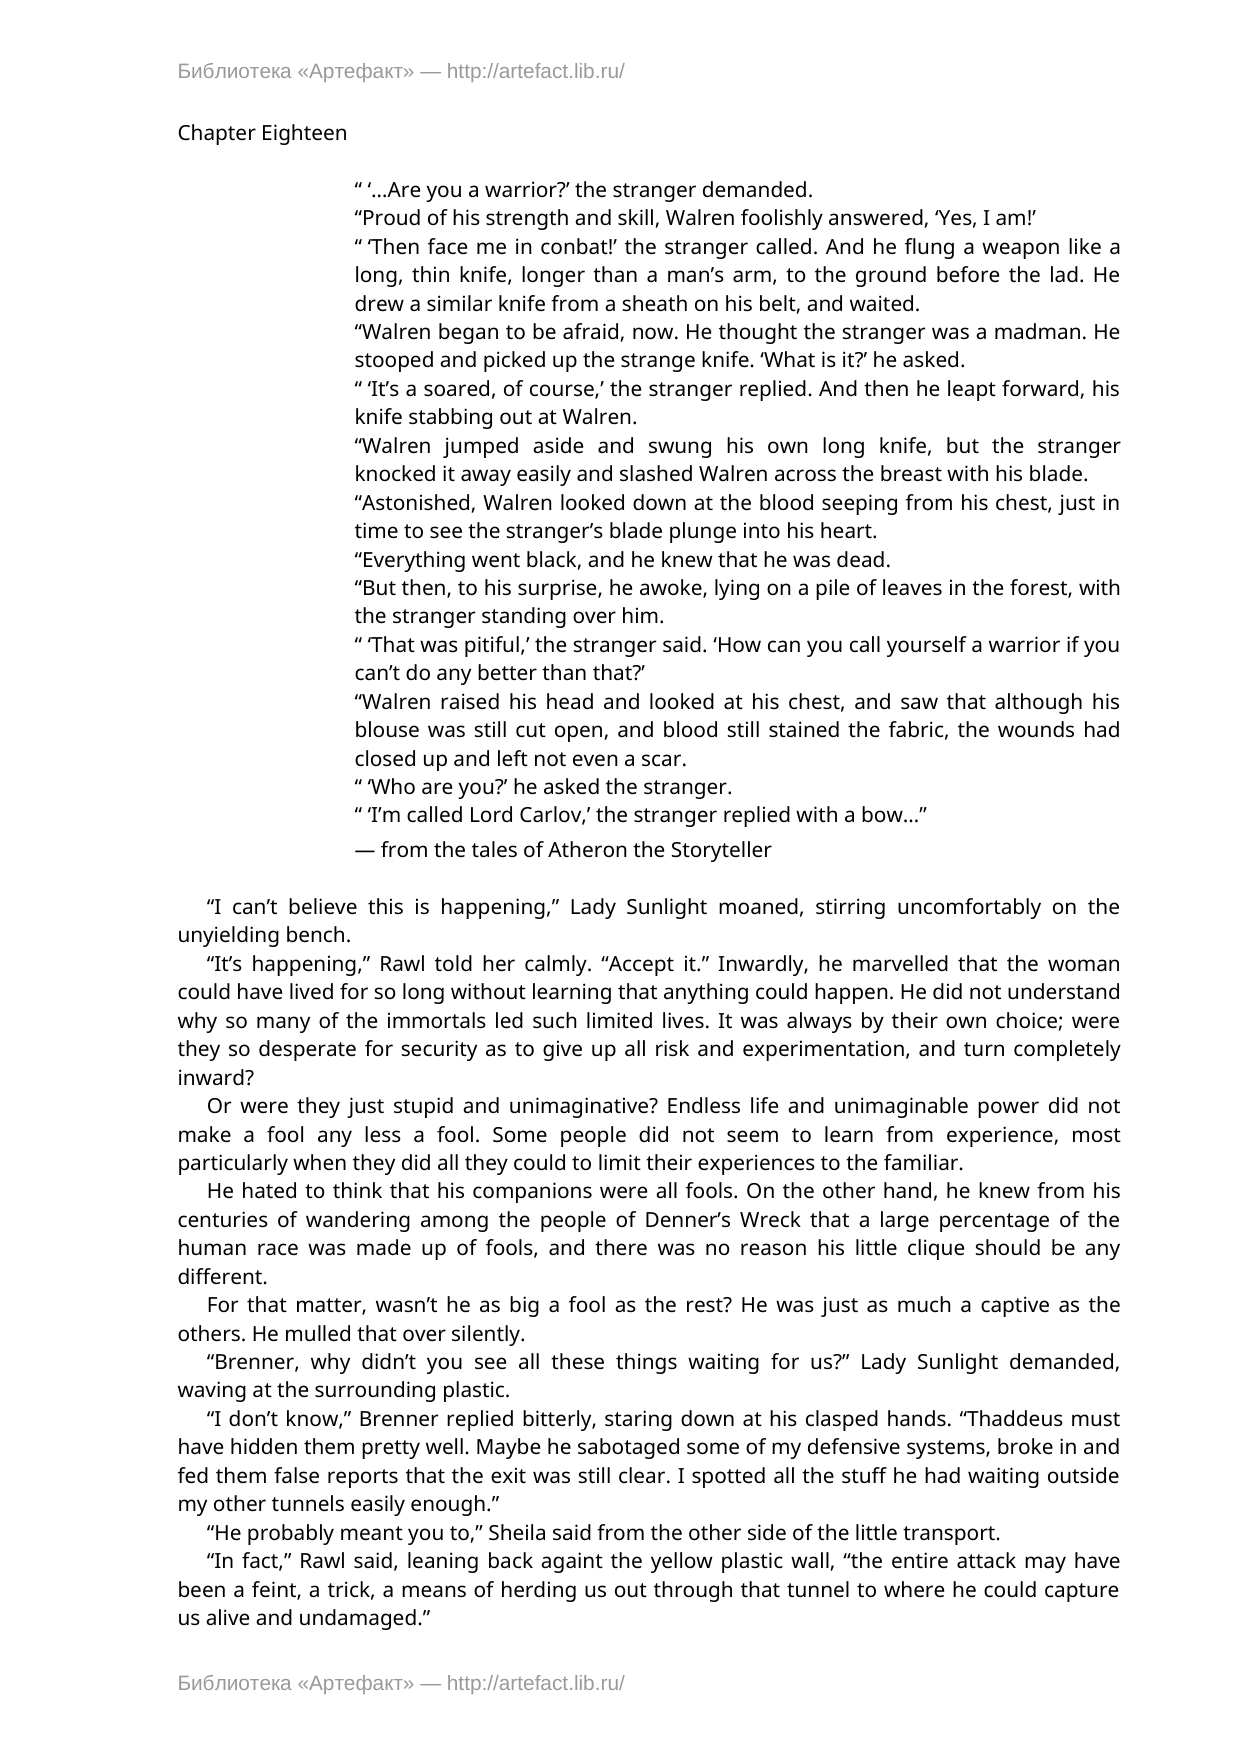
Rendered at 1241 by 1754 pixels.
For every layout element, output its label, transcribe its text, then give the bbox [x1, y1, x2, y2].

text “ ‘It’s a soared, of course,’ the stranger replied. And then he leapt forward, his knife stabbing out at Walren. [354, 374, 1122, 431]
text “I don’t know,” Brenner replied bitterly, staring down at his clasped hands. “Thaddeus must have hidden them pretty well. Maybe he sabotaged some of my defensive systems, broke in and fed them false reports that the exit was still clear. I spotted all the stuff he had waiting outside my other tunnels easily enough.” [177, 1404, 1122, 1518]
text — from the tales of Atheron the Storyteller [354, 835, 1122, 864]
text “In fact,” Rawl said, leaning back againt the yellow plastic wall, “the entire attack may have been a feint, a trick, a means of herding us out through that tunnel to where he could capture us alive and undamaged.” [177, 1546, 1122, 1632]
text “ ‘Then face me in conbat!’ the stranger called. And he flung a weapon like a long, thin knife, longer than a man’s arm, to the ground before the lad. He drew a similar knife from a sheath on his belt, and waited. [354, 232, 1122, 317]
text “ ‘I’m called Lord Carlov,’ the stranger replied with a bow…” [354, 801, 1122, 829]
subtitle Chapter Eighteen [177, 118, 1122, 147]
text “ ‘Who are you?’ he asked the stranger. [354, 772, 1122, 801]
text “ ‘…Are you a warrior?’ the stranger demanded. [354, 175, 1122, 203]
text “Proud of his strength and skill, Walren foolishly answered, ‘Yes, I am!’ [354, 203, 1122, 232]
text “Walren raised his head and looked at his chest, and saw that although his blouse was still cut open, and blood still stained the fabric, the wounds had closed up and left not even a scar. [354, 687, 1122, 772]
text “Everything went black, and he knew that he was dead. [354, 545, 1122, 573]
text He hated to think that his companions were all fools. On the other hand, he knew from his centuries of wandering among the people of Denner’s Wreck that a large percentage of the human race was made up of fools, and there was no reason his little clique should be any different. [177, 1177, 1122, 1290]
text “Walren began to be afraid, now. He thought the stranger was a madman. He stooped and picked up the strange knife. ‘What is it?’ he asked. [354, 317, 1122, 374]
text “Walren jumped aside and swung his own long knife, but the stranger knocked it away easily and slashed Walren across the breast with his blade. [354, 431, 1122, 488]
text “I can’t believe this is happening,” Lady Sunlight moaned, stirring uncomfortably on the unyielding bench. [177, 892, 1122, 949]
text Or were they just stupid and unimaginative? Endless life and unimaginable power did not make a fool any less a fool. Some people did not seem to learn from experience, most particularly when they did all they could to limit their experiences to the familiar. [177, 1091, 1122, 1177]
text For that matter, wasn’t he as big a fool as the rest? He was just as much a captive as the others. He mulled that over silently. [177, 1290, 1122, 1347]
text “Brenner, why didn’t you see all these things waiting for us?” Lady Sunlight demanded, waving at the surrounding plastic. [177, 1347, 1122, 1404]
text “It’s happening,” Rawl told her calmly. “Accept it.” Inwardly, he marvelled that the woman could have lived for so long without learning that anything could happen. He did not understand why so many of the immortals led such limited lives. It was always by their own choice; were they so desperate for security as to give up all risk and experimentation, and turn completely inward? [177, 949, 1122, 1091]
text “Astonished, Walren looked down at the blood seeping from his chest, just in time to see the stranger’s blade plunge into his heart. [354, 488, 1122, 545]
text “But then, to his surprise, he awoke, lying on a pile of leaves in the forest, with the stranger standing over him. [354, 573, 1122, 630]
text “ ‘That was pitiful,’ the stranger said. ‘How can you call yourself a warrior if you can’t do any better than that?’ [354, 630, 1122, 687]
text “He probably meant you to,” Sheila said from the other side of the little transport. [177, 1518, 1122, 1546]
